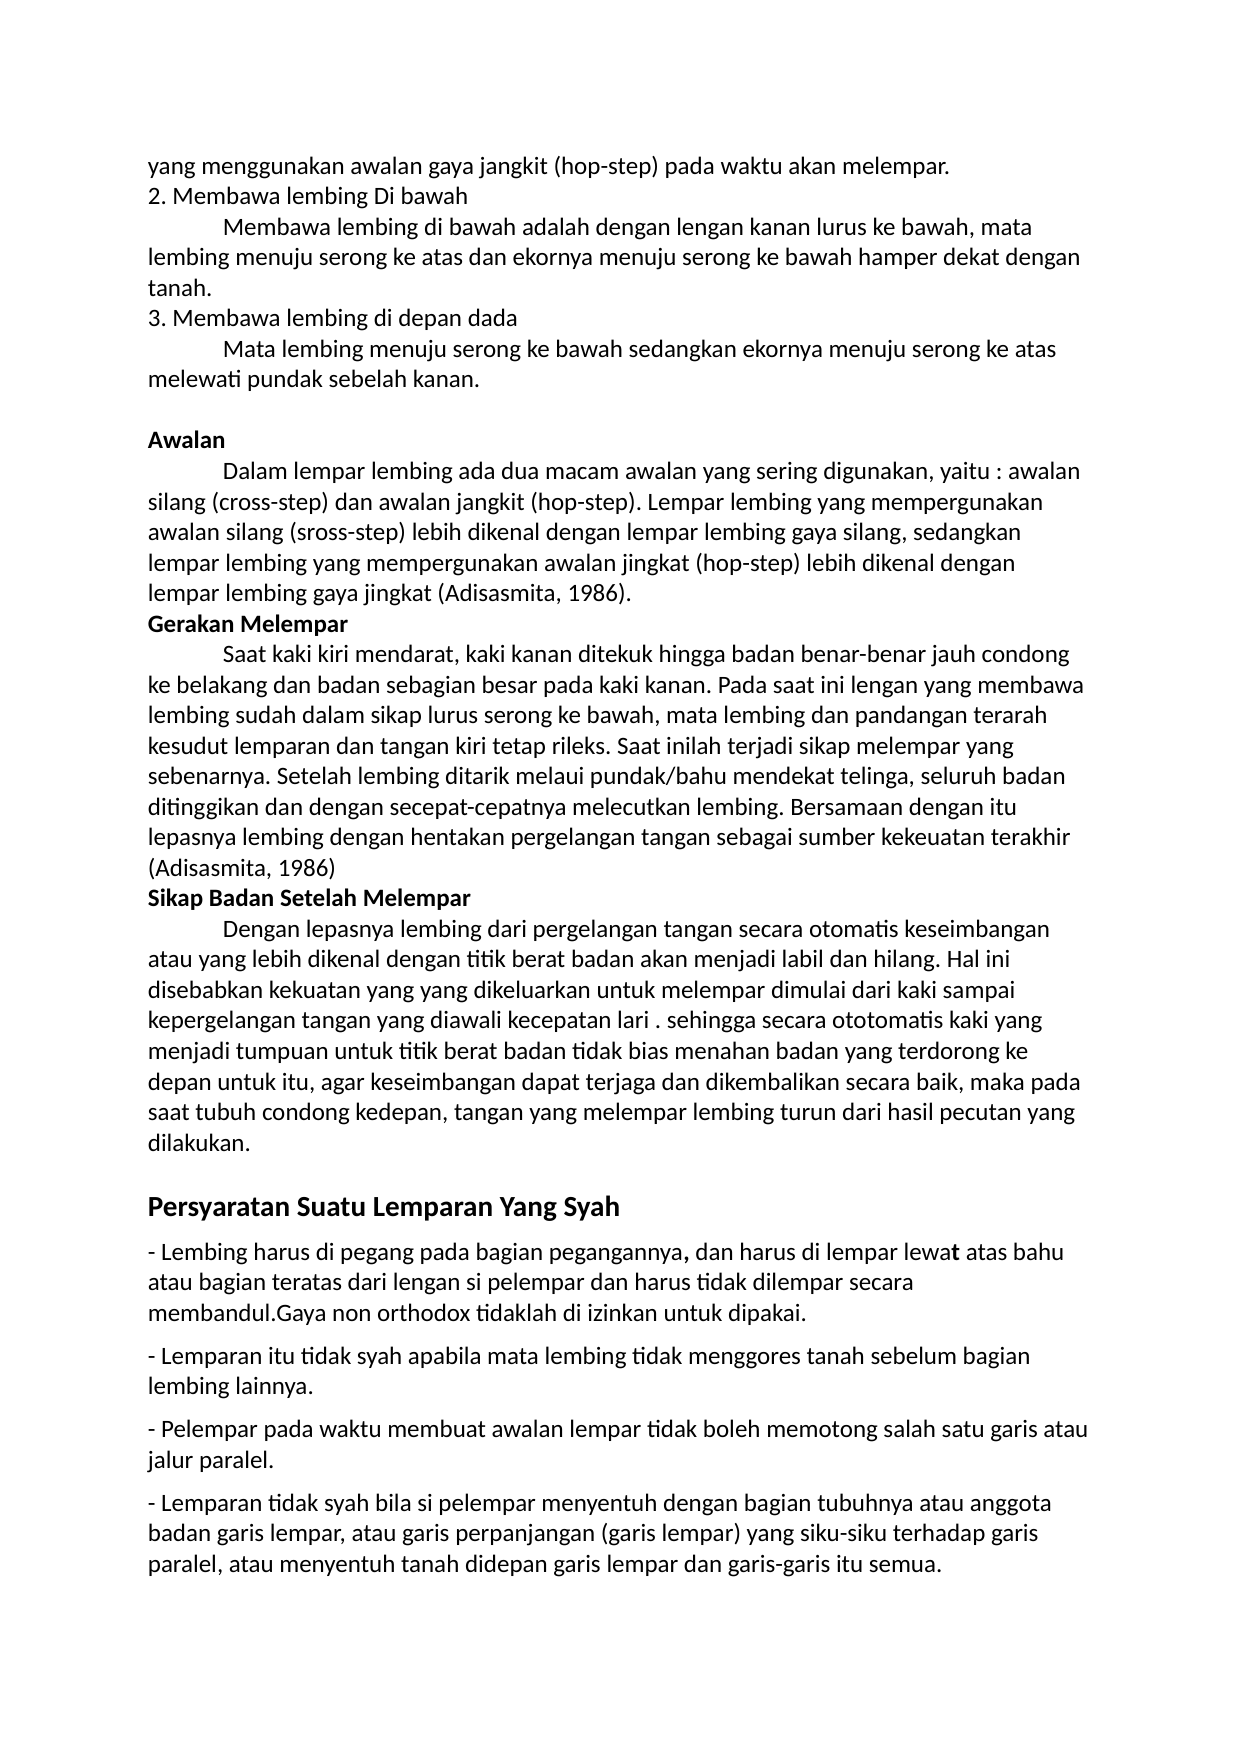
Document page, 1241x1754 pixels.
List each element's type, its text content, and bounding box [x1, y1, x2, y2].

text - Lemparan itu tidak syah apabila mata lembing tidak menggores tanah sebelum bagian lembing lainnya. [148, 1340, 1090, 1401]
text Mata lembing menuju serong ke bawah sedangkan ekornya menuju serong ke atas melewati pundak sebelah kanan. [148, 333, 1090, 394]
text Awalan [148, 394, 1090, 455]
text Dalam lempar lembing ada dua macam awalan yang sering digunakan, yaitu : awalan silang (cross-step) dan awalan jangkit (hop-step). Lempar lembing yang mempergunakan awalan silang (sross-step) lebih dikenal dengan lempar lembing gaya silang, sedangkan lempar lembing yang mempergunakan awalan jingkat (hop-step) lebih dikenal dengan lempar lembing gaya jingkat (Adisasmita, 1986). Gerakan Melempar [148, 455, 1090, 638]
text Persyaratan Suatu Lemparan Yang Syah [148, 1188, 1090, 1223]
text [148, 150, 1090, 211]
text Saat kaki kiri mendarat, kaki kanan ditekuk hingga badan benar-benar jauh condong ke belakang dan badan sebagian besar pada kaki kanan. Pada saat ini lengan yang membawa lembing sudah dalam sikap lurus serong ke bawah, mata lembing dan pandangan terarah kesudut lemparan dan tangan kiri tetap rileks. Saat inilah terjadi sikap melempar yang sebenarnya. Setelah lembing ditarik melaui pundak/bahu mendekat telinga, seluruh badan ditinggikan dan dengan secepat-cepatnya melecutkan lembing. Bersamaan dengan itu lepasnya lembing dengan hentakan pergelangan tangan sebagai sumber kekeuatan terakhir (Adisasmita, 1986) Sikap Badan Setelah Melempar [148, 638, 1090, 913]
text - Lembing harus di pegang pada bagian pegangannya, dan harus di lempar lewat atas bahu atau bagian teratas dari lengan si pelempar dan harus tidak dilempar secara membandul.Gaya non orthodox tidaklah di izinkan untuk dipakai. [148, 1236, 1090, 1327]
text - Lemparan tidak syah bila si pelempar menyentuh dengan bagian tubuhnya atau anggota badan garis lempar, atau garis perpanjangan (garis lempar) yang siku-siku terhadap garis paralel, atau menyentuh tanah didepan garis lempar dan garis-garis itu semua. [148, 1487, 1090, 1578]
text - Pelempar pada waktu membuat awalan lempar tidak boleh memotong salah satu garis atau jalur paralel. [148, 1413, 1090, 1474]
text Membawa lembing di bawah adalah dengan lengan kanan lurus ke bawah, mata lembing menuju serong ke atas dan ekornya menuju serong ke bawah hamper dekat dengan tanah. 3. Membawa lembing di depan dada [148, 211, 1090, 333]
text Dengan lepasnya lembing dari pergelangan tangan secara otomatis keseimbangan atau yang lebih dikenal dengan titik berat badan akan menjadi labil dan hilang. Hal ini disebabkan kekuatan yang yang dikeluarkan untuk melempar dimulai dari kaki sampai kepergelangan tangan yang diawali kecepatan lari . sehingga secara ototomatis kaki yang menjadi tumpuan untuk titik berat badan tidak bias menahan badan yang terdorong ke depan untuk itu, agar keseimbangan dapat terjaga dan dikembalikan secara baik, maka pada saat tubuh condong kedepan, tangan yang melempar lembing turun dari hasil pecutan yang dilakukan. [148, 913, 1090, 1157]
